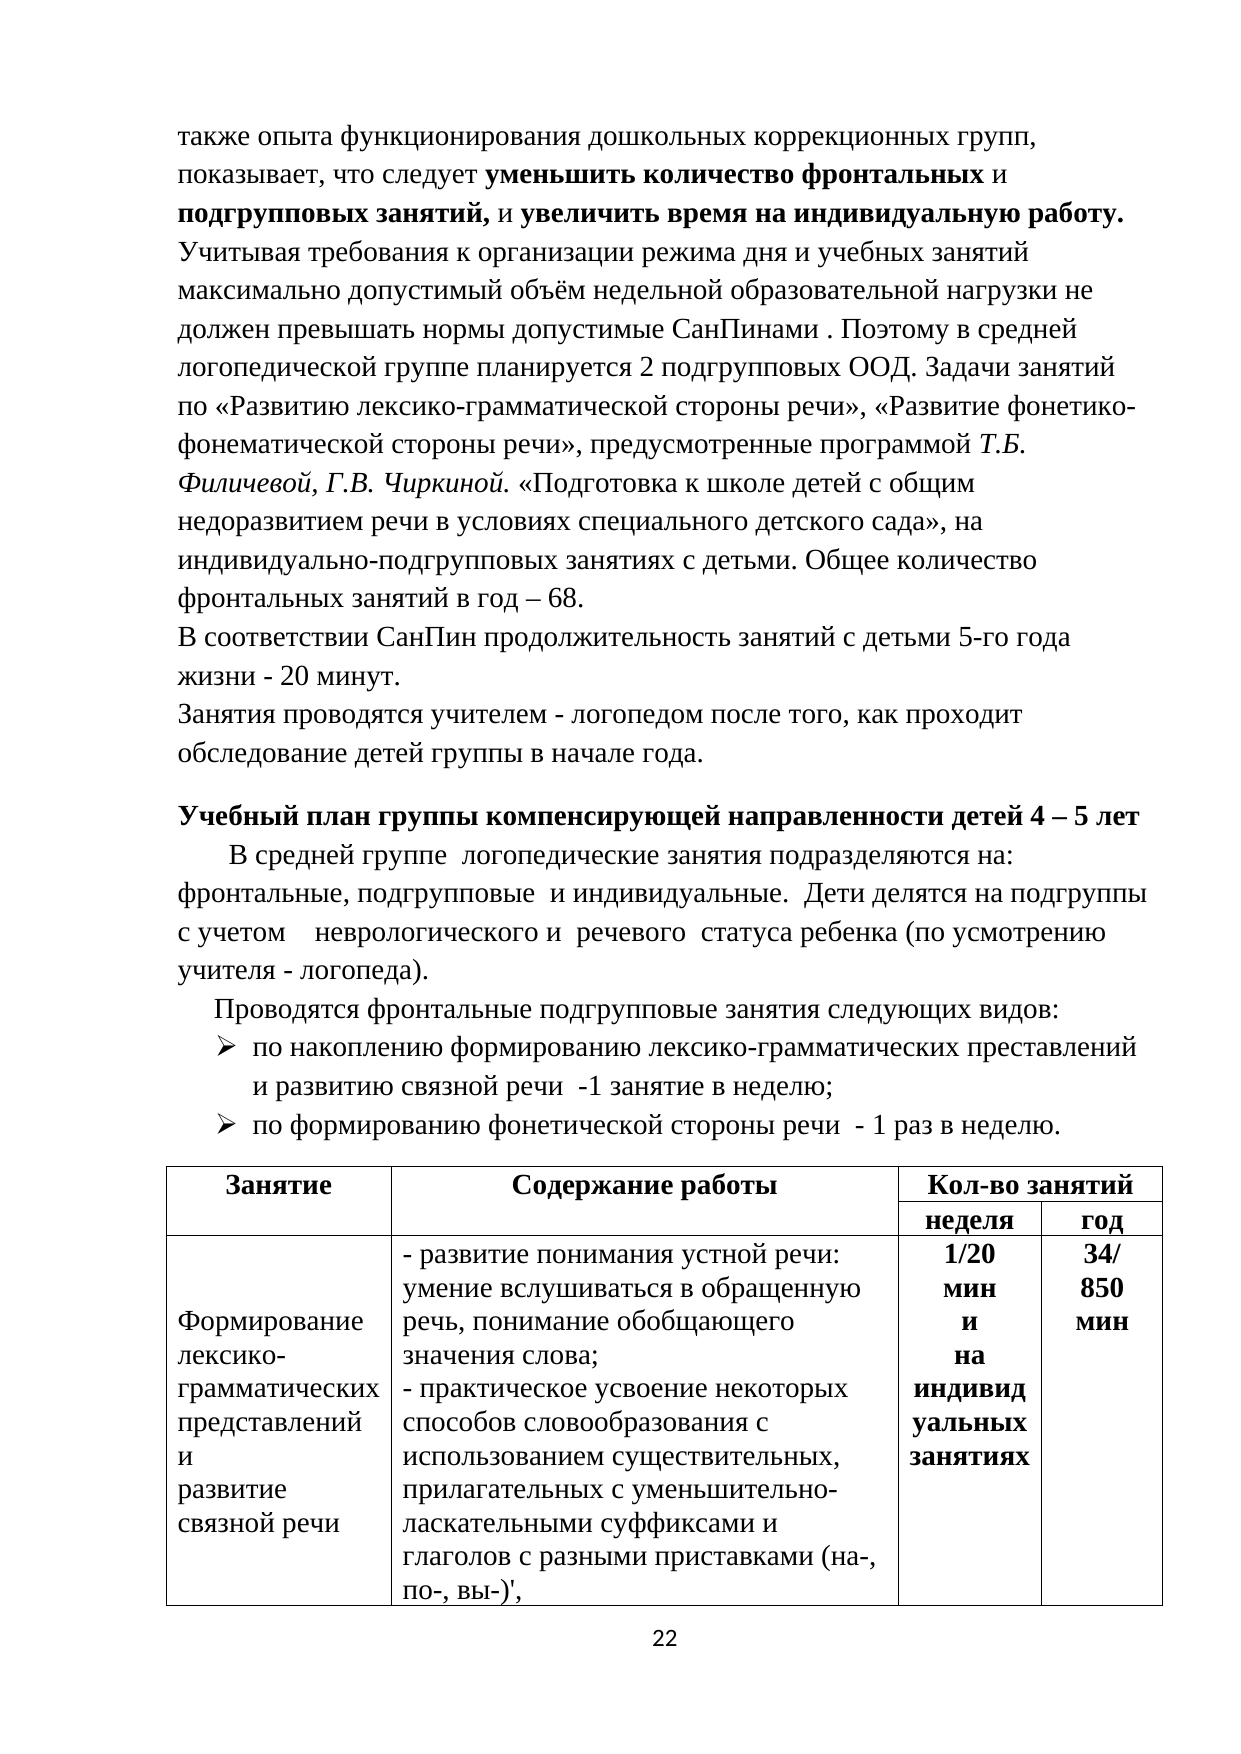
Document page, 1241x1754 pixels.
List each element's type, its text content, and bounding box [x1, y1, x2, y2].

list по накоплению формированию лексико-грамматических преставлений и развитию связной речи -1 занятие в неделю; [215, 1029, 1152, 1102]
table_header Кол-во занятий [899, 1167, 1162, 1201]
text Учебный план группы компенсирующей направленности детей 4 – 5 лет [177, 798, 1152, 832]
text Занятия проводятся учителем - логопедом после того, как проходит обследование детей группы в начале года. [177, 696, 1152, 768]
table_cell неделя [899, 1202, 1041, 1235]
text В соответствии СанПин продолжительность занятий с детьми 5-го года жизни - 20 минут. [177, 619, 1152, 691]
text В средней группе логопедические занятия подразделяются на: фронтальные, подгрупповые и индивидуальные. Дети делятся на подгруппы с учетом неврологического и речевого статуса ребенка (по усмотрению учителя - логопеда). [177, 837, 1152, 986]
text также опыта функционирования дошкольных коррекционных групп, показывает, что следует уменьшить количество фронтальных и подгрупповых занятий, и увеличить время на индивидуальную работу. Учитывая требования к организации режима дня и учебных занятий максимально допустимый объём недельной образовательной нагрузки не должен превышать нормы допустимые СанПинами . Поэтому в средней логопедической группе планируется 2 подгрупповых ООД. Задачи занятий по «Развитию лексико-грамматической стороны речи», «Развитие фонетико-фонематической стороны речи», предусмотренные программой Т.Б. Филичевой, Г.В. Чиркиной. «Подготовка к школе детей с общим недоразвитием речи в условиях специального детского сада», на индивидуально-подгрупповых занятиях с детьми. Общее количество фронтальных занятий в год – 68. [177, 118, 1152, 614]
table_header Содержание работы [392, 1167, 898, 1235]
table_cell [167, 1236, 391, 1605]
table_cell год [1042, 1202, 1162, 1235]
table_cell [392, 1236, 898, 1605]
table_cell 34/ 850 мин [1042, 1236, 1162, 1605]
list по формированию фонетической стороны речи - 1 раз в неделю. [215, 1107, 1152, 1140]
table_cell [899, 1236, 1041, 1605]
table_header Занятие [167, 1167, 391, 1235]
text Проводятся фронтальные подгрупповые занятия следующих видов: [177, 991, 1152, 1024]
